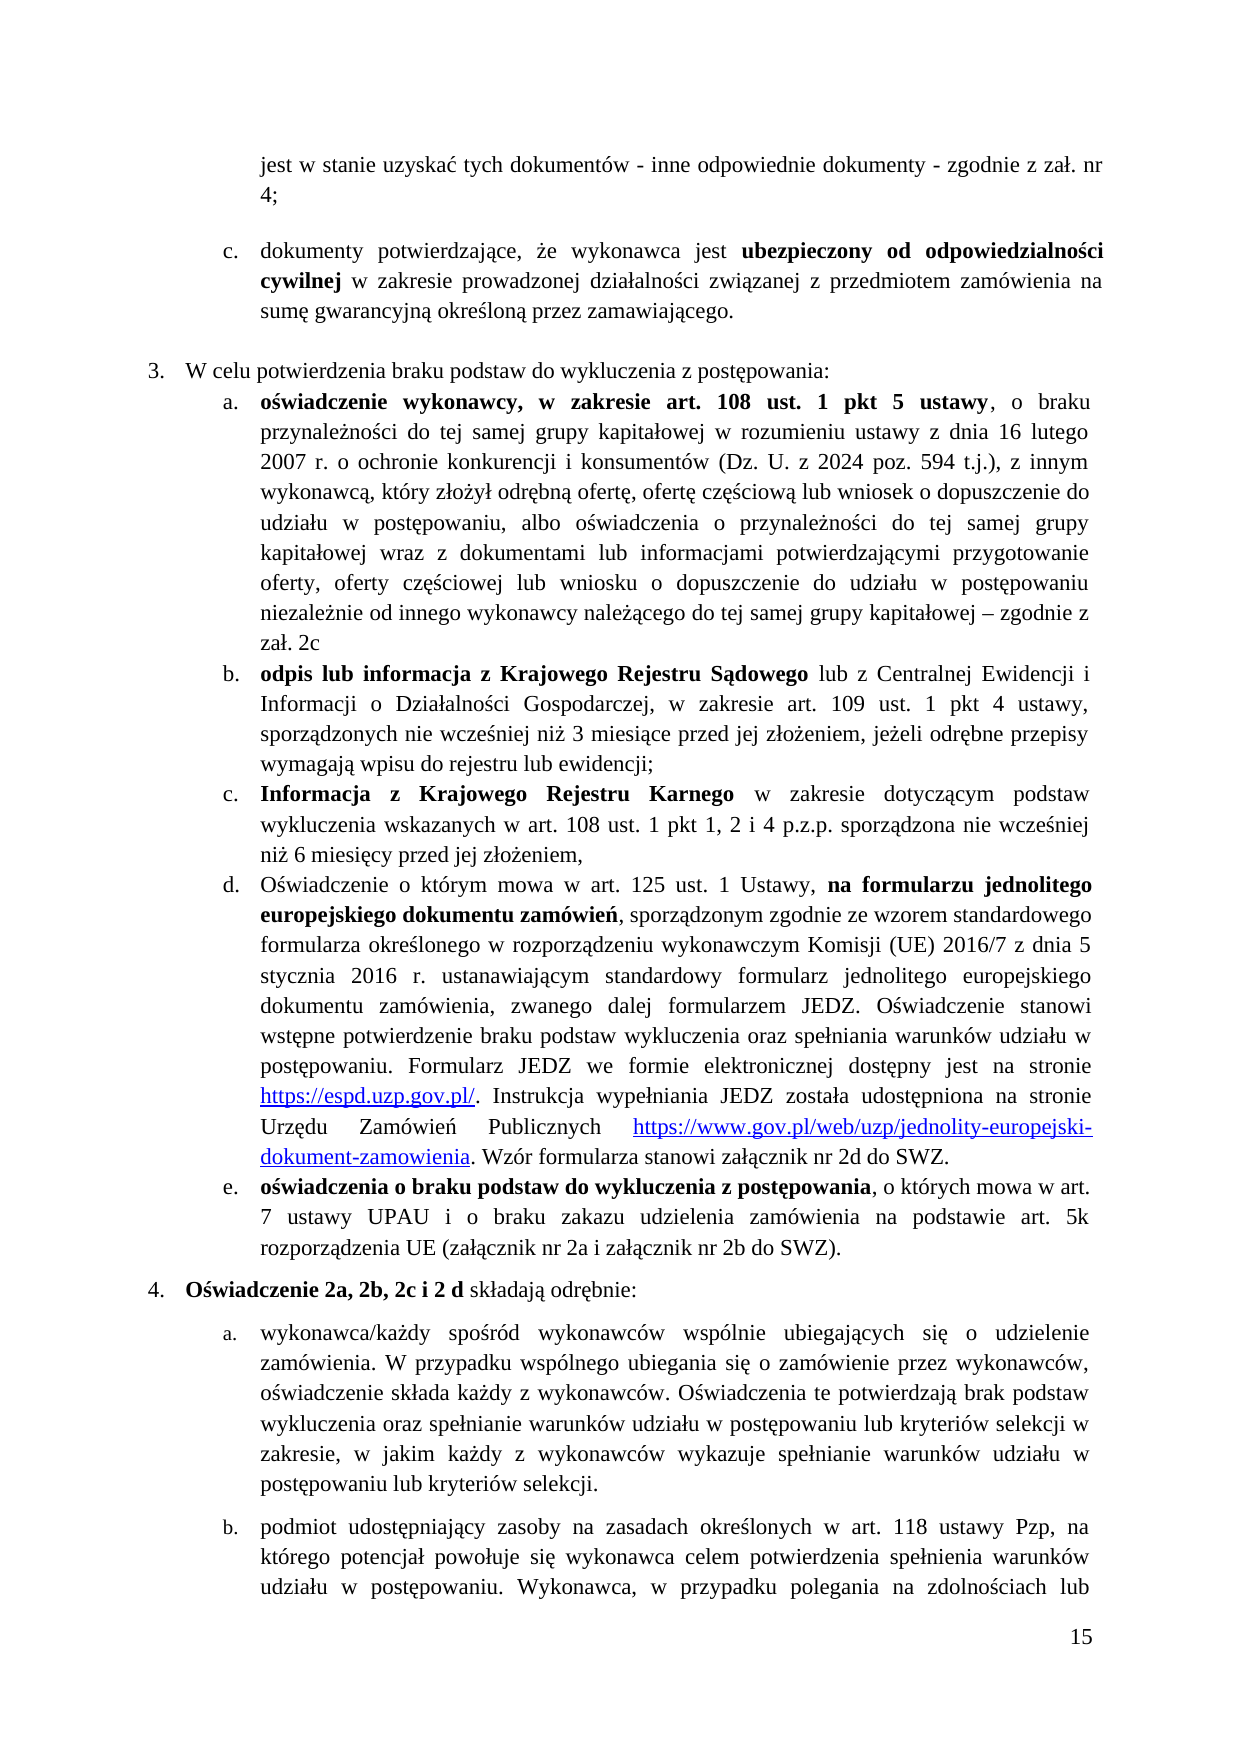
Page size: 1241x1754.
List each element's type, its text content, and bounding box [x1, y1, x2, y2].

list dokumenty potwierdzające, że wykonawca jest ubezpieczony od odpowiedzialności cywilnej w zakresie prowadzonej działalności związanej z przedmiotem zamówienia na sumę gwarancyjną określoną przez zamawiającego. [223, 237, 1104, 323]
list oświadczenia o braku podstaw do wykluczenia z postępowania, o których mowa w art. 7 ustawy UPAU i o braku zakazu udzielenia zamówienia na podstawie art. 5k rozporządzenia UE (załącznik nr 2a i załącznik nr 2b do SWZ). [223, 1173, 1090, 1260]
list Oświadczenie o którym mowa w art. 125 ust. 1 Ustawy, na formularzu jednolitego europejskiego dokumentu zamówień, sporządzonym zgodnie ze wzorem standardowego formularza określonego w rozporządzeniu wykonawczym Komisji (UE) 2016/7 z dnia 5 stycznia 2016 r. ustanawiającym standardowy formularz jednolitego europejskiego dokumentu zamówienia, zwanego dalej formularzem JEDZ. Oświadczenie stanowi wstępne potwierdzenie braku podstaw wykluczenia oraz spełniania warunków udziału w postępowaniu. Formularz JEDZ we formie elektronicznej dostępny jest na stronie https://espd.uzp.gov.pl/. Instrukcja wypełniania JEDZ została udostępniona na stronie Urzędu Zamówień Publicznych https://www.gov.pl/web/uzp/jednolity-europejski-dokument-zamowienia. Wzór formularza stanowi załącznik nr 2d do SWZ. [223, 871, 1092, 1169]
list odpis lub informacja z Krajowego Rejestru Sądowego lub z Centralnej Ewidencji i Informacji o Działalności Gospodarczej, w zakresie art. 109 ust. 1 pkt 4 ustawy, sporządzonych nie wcześniej niż 3 miesiące przed jej złożeniem, jeżeli odrębne przepisy wymagają wpisu do rejestru lub ewidencji; [223, 659, 1090, 777]
list Informacja z Krajowego Rejestru Karnego w zakresie dotyczącym podstaw wykluczenia wskazanych w art. 108 ust. 1 pkt 1, 2 i 4 p.z.p. sporządzona nie wcześniej niż 6 miesięcy przed jej złożeniem, [223, 780, 1090, 867]
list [223, 1513, 1090, 1599]
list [223, 151, 1104, 208]
list wykonawca/każdy spośród wykonawców wspólnie ubiegających się o udzielenie zamówienia. W przypadku wspólnego ubiegania się o zamówienie przez wykonawców, oświadczenie składa każdy z wykonawców. Oświadczenia te potwierdzają brak podstaw wykluczenia oraz spełnianie warunków udziału w postępowaniu lub kryteriów selekcji w zakresie, w jakim każdy z wykonawców wykazuje spełnianie warunków udziału w postępowaniu lub kryteriów selekcji. [223, 1319, 1090, 1496]
list W celu potwierdzenia braku podstaw do wykluczenia z postępowania: [148, 357, 1090, 384]
list oświadczenie wykonawcy, w zakresie art. 108 ust. 1 pkt 5 ustawy, o braku przynależności do tej samej grupy kapitałowej w rozumieniu ustawy z dnia 16 lutego 2007 r. o ochronie konkurencji i konsumentów (Dz. U. z 2024 poz. 594 t.j.), z innym wykonawcą, który złożył odrębną ofertę, ofertę częściową lub wniosek o dopuszczenie do udziału w postępowaniu, albo oświadczenia o przynależności do tej samej grupy kapitałowej wraz z dokumentami lub informacjami potwierdzającymi przygotowanie oferty, oferty częściowej lub wniosku o dopuszczenie do udziału w postępowaniu niezależnie od innego wykonawcy należącego do tej samej grupy kapitałowej – zgodnie z zał. 2c [223, 388, 1090, 656]
list Oświadczenie 2a, 2b, 2c i 2 d składają odrębnie: [148, 1276, 1090, 1303]
